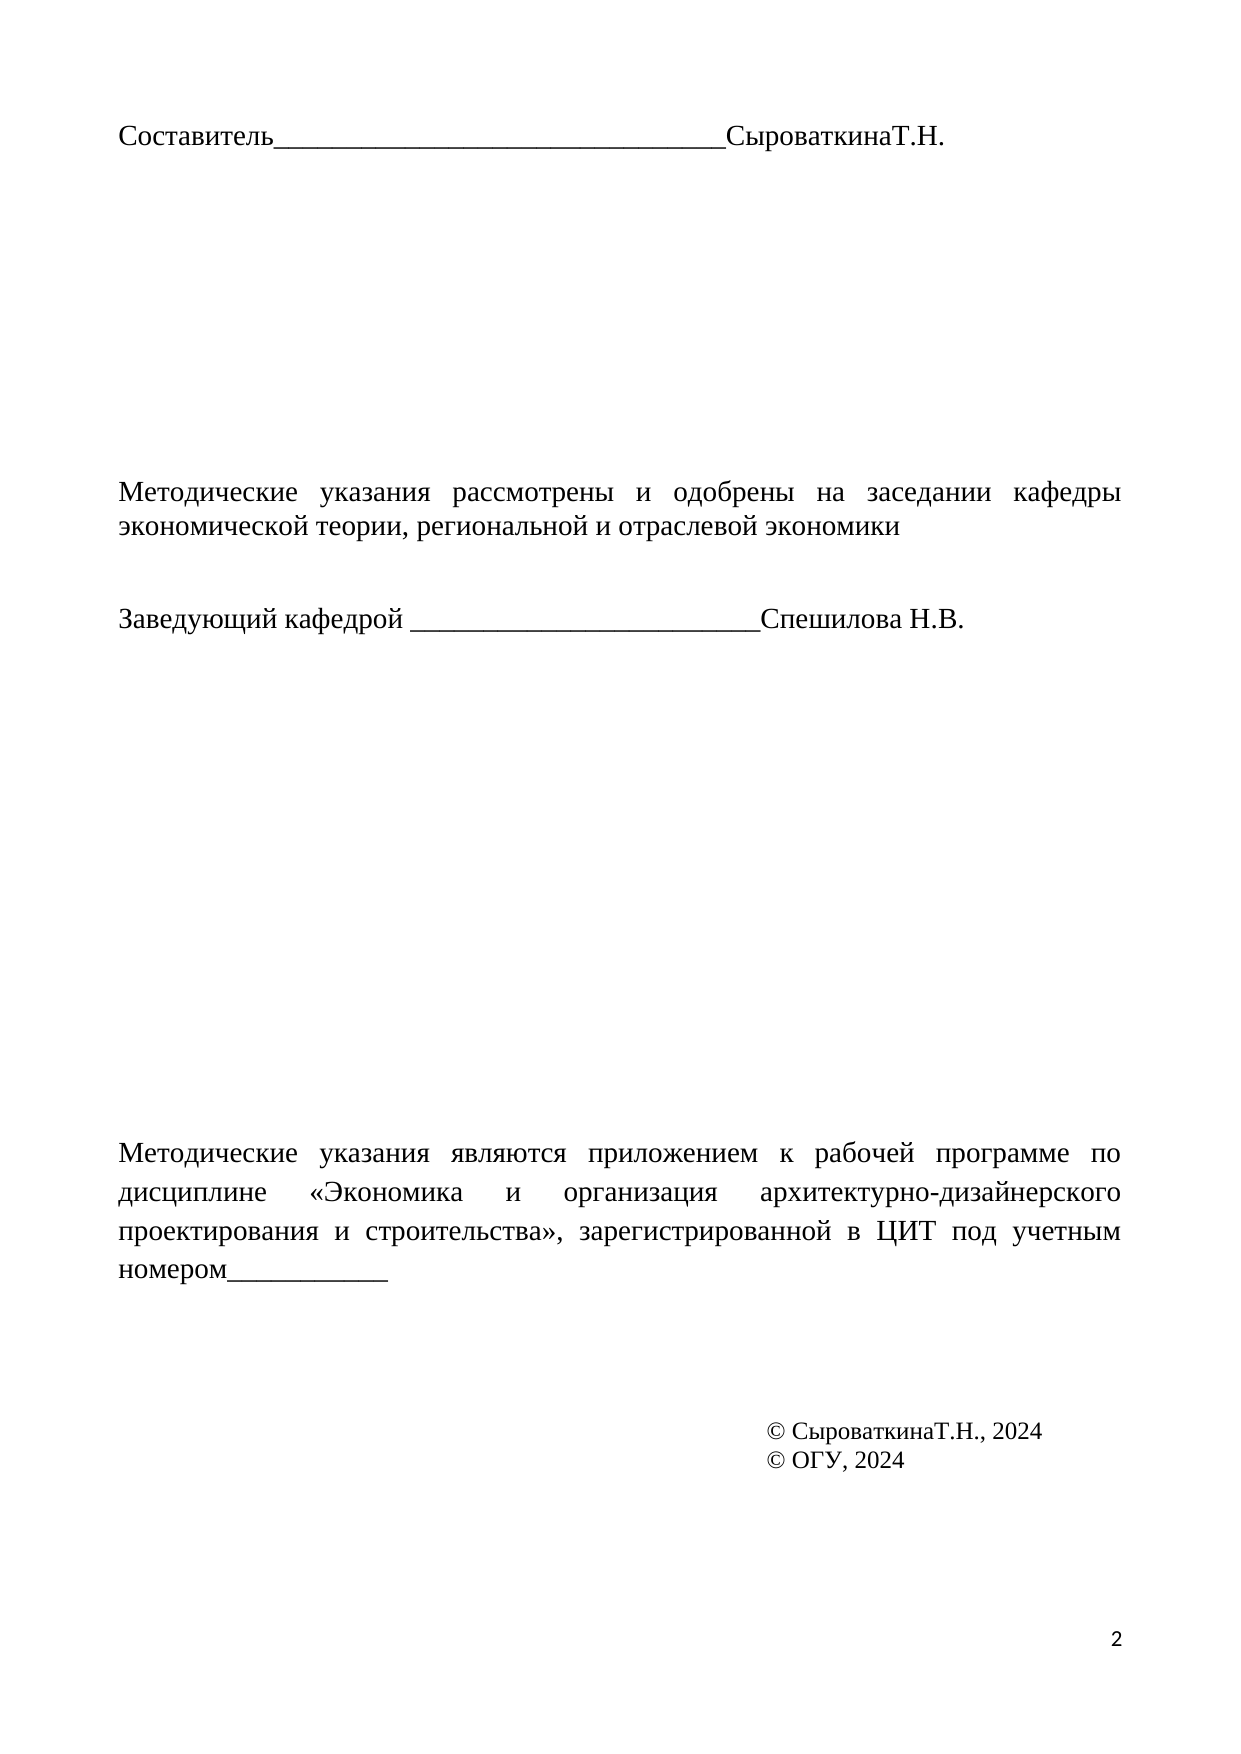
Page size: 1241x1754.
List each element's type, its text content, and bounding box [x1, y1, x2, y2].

text Составитель_______________________________СыроваткинаТ.Н. [118, 118, 1122, 152]
text Методические указания являются приложением к рабочей программе по дисциплине «Экономика и организация архитектурно-дизайнерского проектирования и строительства», зарегистрированной в ЦИТ под учетным номером___________ [118, 1136, 1122, 1285]
table_cell © ОГУ, 2024 [755, 1445, 1122, 1474]
text Методические указания рассмотрены и одобрены на заседании кафедры экономической теории, региональной и отраслевой экономики [118, 474, 1122, 541]
text Заведующий кафедрой ________________________Спешилова Н.В. [118, 601, 1122, 634]
table_header © СыроваткинаТ.Н., 2024 [755, 1416, 1122, 1445]
